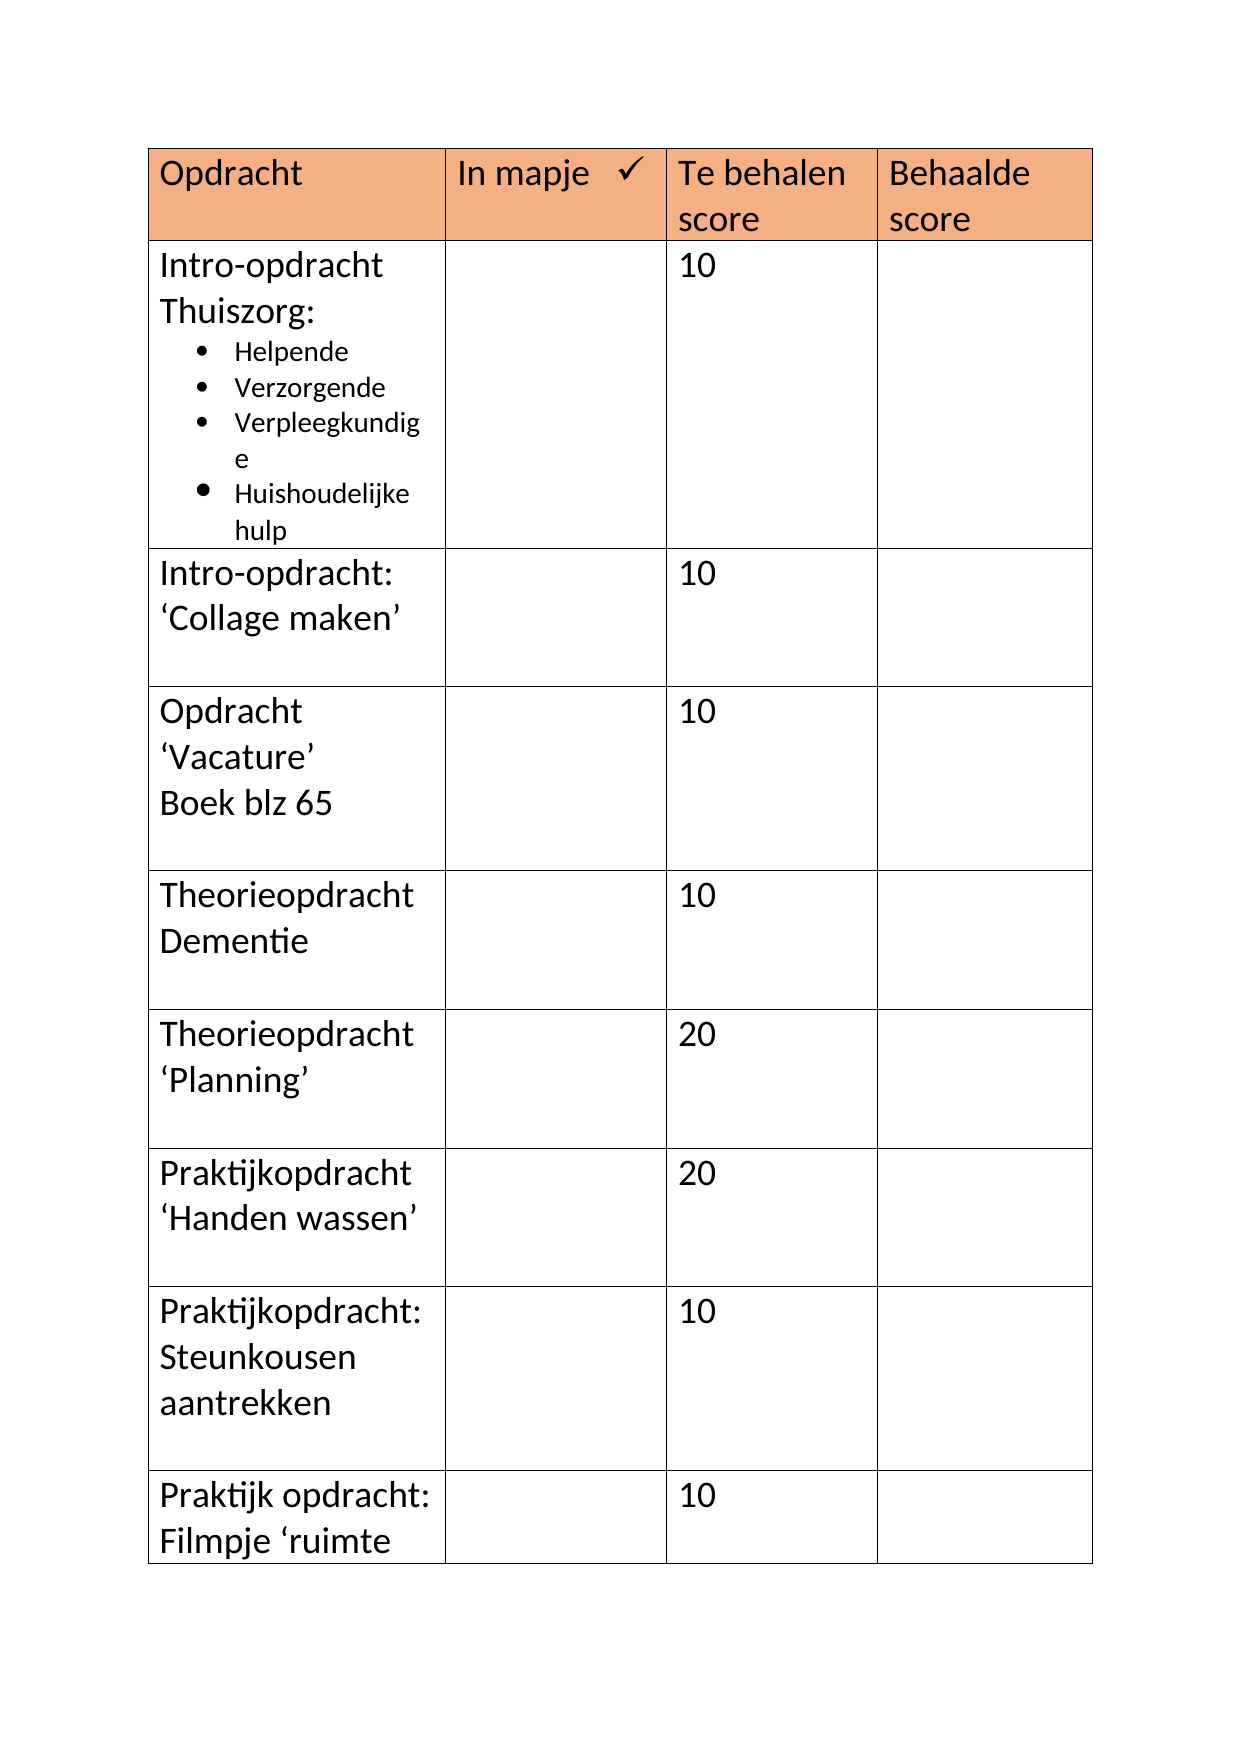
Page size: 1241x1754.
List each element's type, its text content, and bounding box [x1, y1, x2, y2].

table_cell 10 [667, 549, 877, 686]
table_cell 10 [667, 1471, 877, 1563]
table_cell [446, 1287, 666, 1470]
table_cell [446, 549, 666, 686]
table_cell Praktijkopdracht ‘Handen wassen’ [149, 1149, 445, 1286]
table_cell [878, 549, 1092, 686]
table_cell [878, 1471, 1092, 1563]
table_cell [446, 1149, 666, 1286]
table_header Opdracht [149, 149, 445, 240]
table_cell 20 [667, 1149, 877, 1286]
table_cell 10 [667, 241, 877, 547]
table_cell 10 [667, 1287, 877, 1470]
table_cell [878, 1287, 1092, 1470]
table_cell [149, 1471, 445, 1563]
table_cell Opdracht ‘Vacature’ Boek blz 65 [149, 687, 445, 870]
table_cell 20 [667, 1010, 877, 1147]
table_cell [446, 241, 666, 547]
table_cell [878, 871, 1092, 1009]
table_cell [878, 241, 1092, 547]
table_cell [446, 687, 666, 870]
table_cell 10 [667, 687, 877, 870]
table_cell Theorieopdracht ‘Planning’ [149, 1010, 445, 1147]
table_header In mapje [446, 149, 666, 240]
table_cell [878, 687, 1092, 870]
table_cell [878, 1149, 1092, 1286]
table_cell Praktijkopdracht: Steunkousen aantrekken [149, 1287, 445, 1470]
table_cell Intro-opdracht: ‘Collage maken’ [149, 549, 445, 686]
table_cell [878, 1010, 1092, 1147]
table_header Behaalde score [878, 149, 1092, 240]
table_cell Theorieopdracht Dementie [149, 871, 445, 1009]
table_cell [446, 1010, 666, 1147]
table_header Te behalen score [667, 149, 877, 240]
table_cell [446, 871, 666, 1009]
table_cell 10 [667, 871, 877, 1009]
table_cell [446, 1471, 666, 1563]
table_cell Intro-opdracht Thuiszorg: Helpende Verzorgende Verpleegkundige Huishoudelijke hulp [149, 241, 445, 547]
